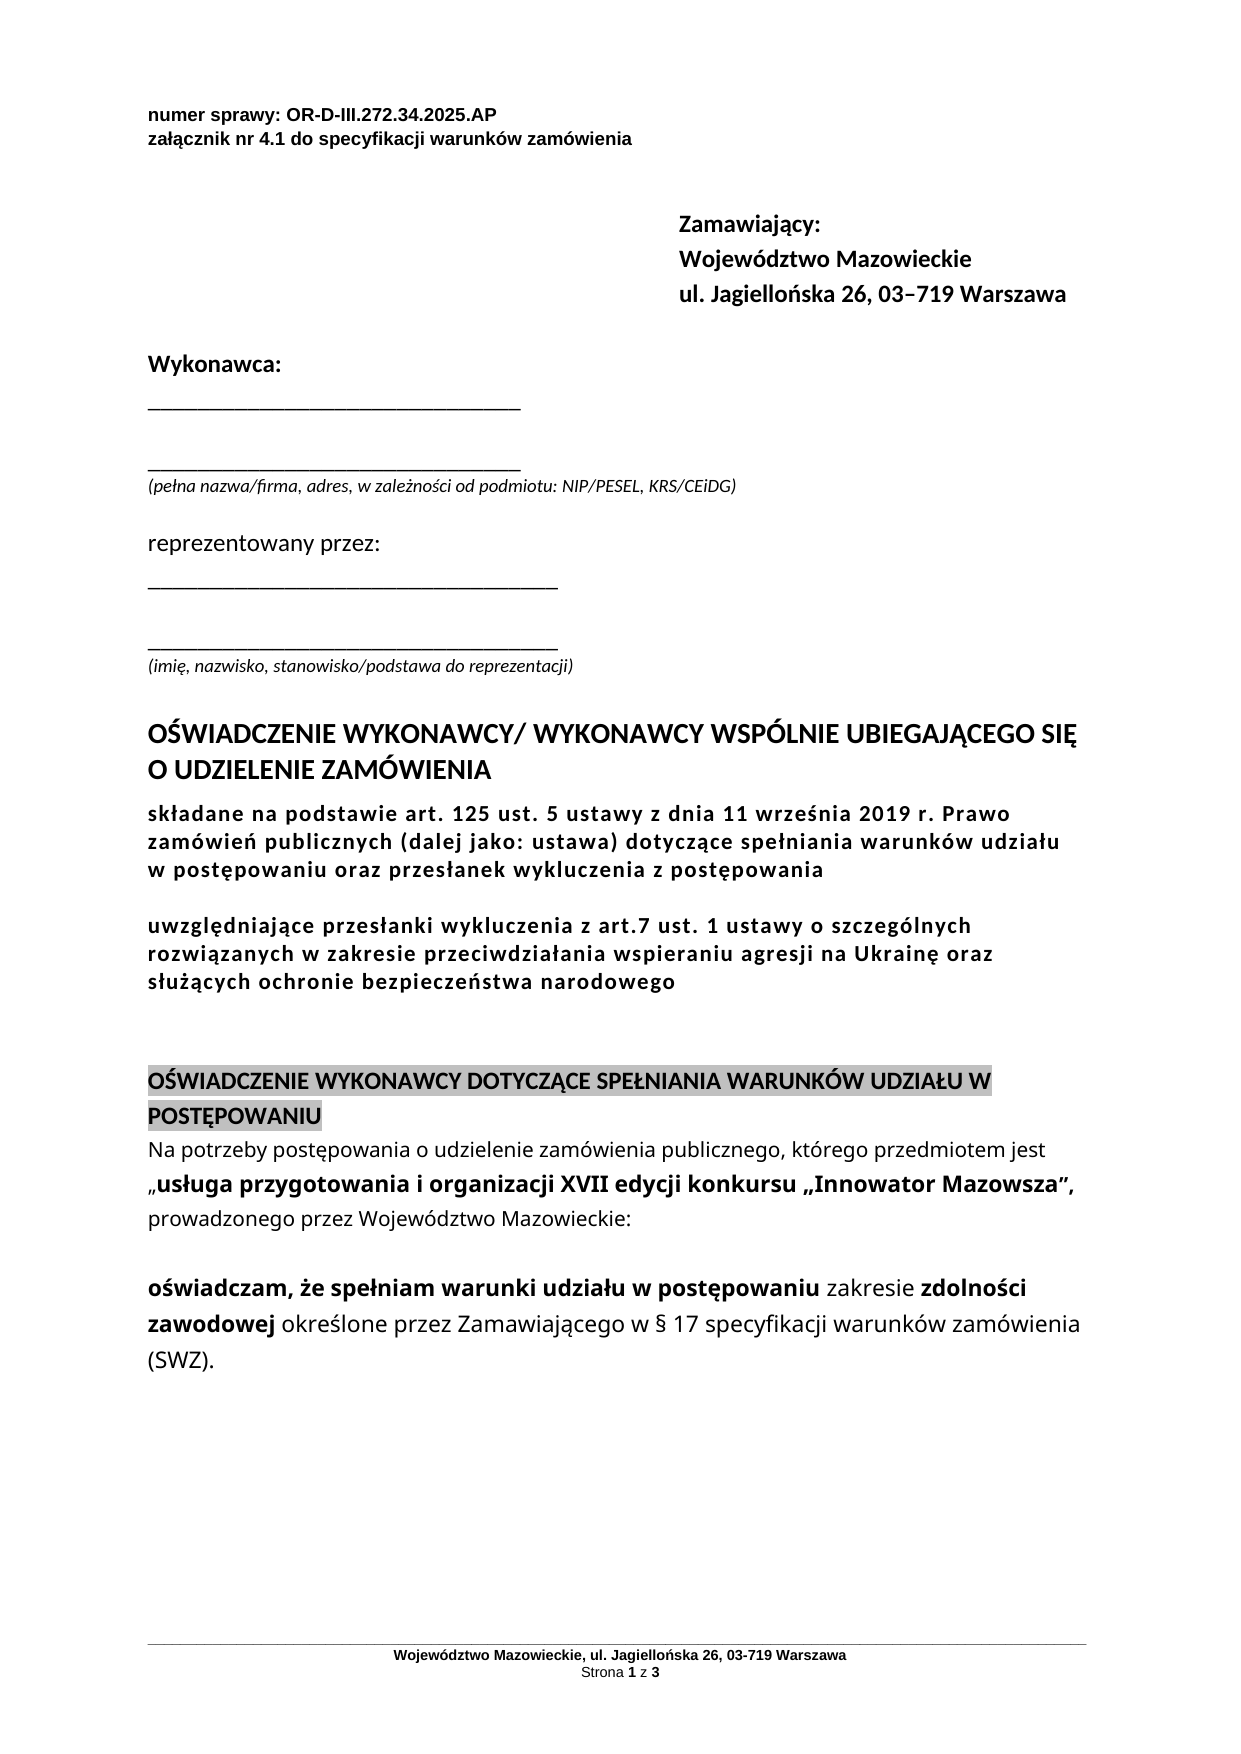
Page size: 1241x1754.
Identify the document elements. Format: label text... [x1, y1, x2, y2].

text reprezentowany przez: [148, 527, 1093, 558]
text OŚWIADCZENIE WYKONAWCY/ WYKONAWCY WSPÓLNIE UBIEGAJĄCEGO SIĘ O UDZIELENIE ZAMÓWIENIA [148, 715, 1093, 786]
text OŚWIADCZENIE WYKONAWCY DOTYCZĄCE SPEŁNIANIA WARUNKÓW UDZIAŁU W POSTĘPOWANIU [148, 1065, 1093, 1131]
text _________________________________ [148, 562, 1093, 593]
text ______________________________ [148, 383, 1093, 413]
text Województwo Mazowieckie [670, 243, 1093, 273]
text załącznik nr 4.1 do specyfikacji warunków zamówienia [148, 128, 1093, 150]
list uwzględniające przesłanki wykluczenia z art.7 ust. 1 ustawy o szczególnych rozwiązanych w zakresie przeciwdziałania wspieraniu agresji na Ukrainę oraz służących ochronie bezpieczeństwa narodowego [148, 911, 1093, 995]
text oświadczam, że spełniam warunki udziału w postępowaniu zakresie zdolności zawodowej określone przez Zamawiającego w § 17 specyfikacji warunków zamówienia (SWZ). [148, 1272, 1093, 1375]
text _________________________________ [148, 623, 1093, 654]
text (imię, nazwisko, stanowisko/podstawa do reprezentacji) [148, 654, 1093, 677]
text Zamawiający: [643, 208, 1093, 238]
text numer sprawy: OR-D-III.272.34.2025.AP [148, 103, 1093, 125]
text ______________________________ [148, 444, 1093, 474]
text (pełna nazwa/firma, adres, w zależności od podmiotu: NIP/PESEL, KRS/CEiDG) [148, 474, 1093, 497]
text Wykonawca: [148, 348, 1093, 378]
text ul. Jagiellońska 26, 03–719 Warszawa [679, 278, 1093, 308]
list składane na podstawie art. 125 ust. 5 ustawy z dnia 11 września 2019 r. Prawo zamówień publicznych (dalej jako: ustawa) dotyczące spełniania warunków udziału w postępowaniu oraz przesłanek wykluczenia z postępowania [148, 799, 1093, 883]
